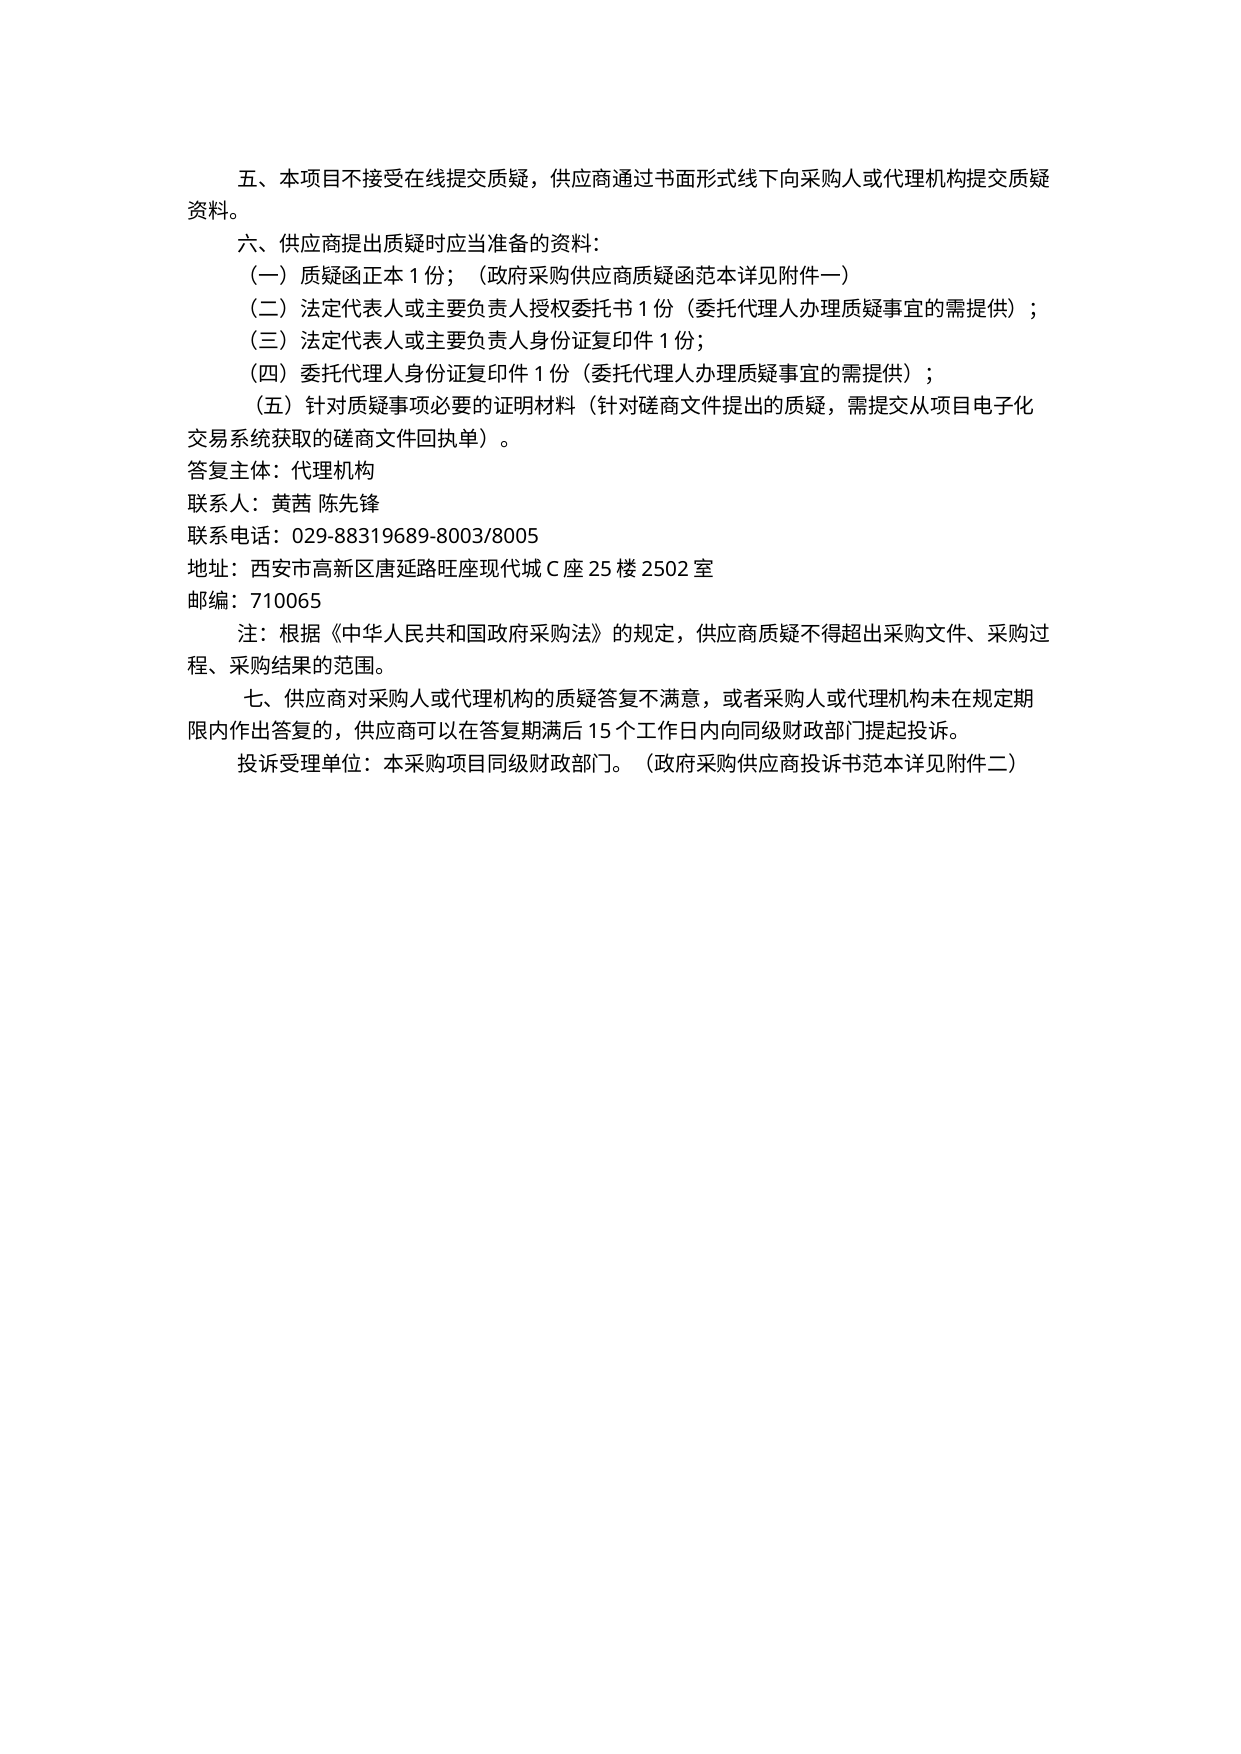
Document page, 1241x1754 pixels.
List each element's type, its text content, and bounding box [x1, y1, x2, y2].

text 联系电话：029-88319689-8003/8005 [187, 519, 1053, 552]
text 五、本项目不接受在线提交质疑，供应商通过书面形式线下向采购人或代理机构提交质疑资料。 [187, 162, 1053, 227]
text 投诉受理单位：本采购项目同级财政部门。（政府采购供应商投诉书范本详见附件二） [187, 747, 1053, 779]
text 七、供应商对采购人或代理机构的质疑答复不满意，或者采购人或代理机构未在规定期限内作出答复的，供应商可以在答复期满后15个工作日内向同级财政部门提起投诉。 [187, 682, 1053, 747]
text （四）委托代理人身份证复印件1份（委托代理人办理质疑事宜的需提供）； [187, 357, 1053, 389]
text 答复主体：代理机构 [187, 454, 1053, 487]
text （五）针对质疑事项必要的证明材料（针对磋商文件提出的质疑，需提交从项目电子化交易系统获取的磋商文件回执单）。 [187, 389, 1053, 454]
text （一）质疑函正本1份；（政府采购供应商质疑函范本详见附件一） [187, 259, 1053, 292]
text 邮编：710065 [187, 584, 1053, 617]
text （二）法定代表人或主要负责人授权委托书1份（委托代理人办理质疑事宜的需提供）； [187, 292, 1053, 324]
text 联系人：黄茜 陈先锋 [187, 487, 1053, 519]
text 六、供应商提出质疑时应当准备的资料： [187, 227, 1053, 259]
text 注：根据《中华人民共和国政府采购法》的规定，供应商质疑不得超出采购文件、采购过程、采购结果的范围。 [187, 617, 1053, 682]
text 地址：西安市高新区唐延路旺座现代城C座25楼2502室 [187, 552, 1053, 584]
text （三）法定代表人或主要负责人身份证复印件1份； [187, 324, 1053, 357]
